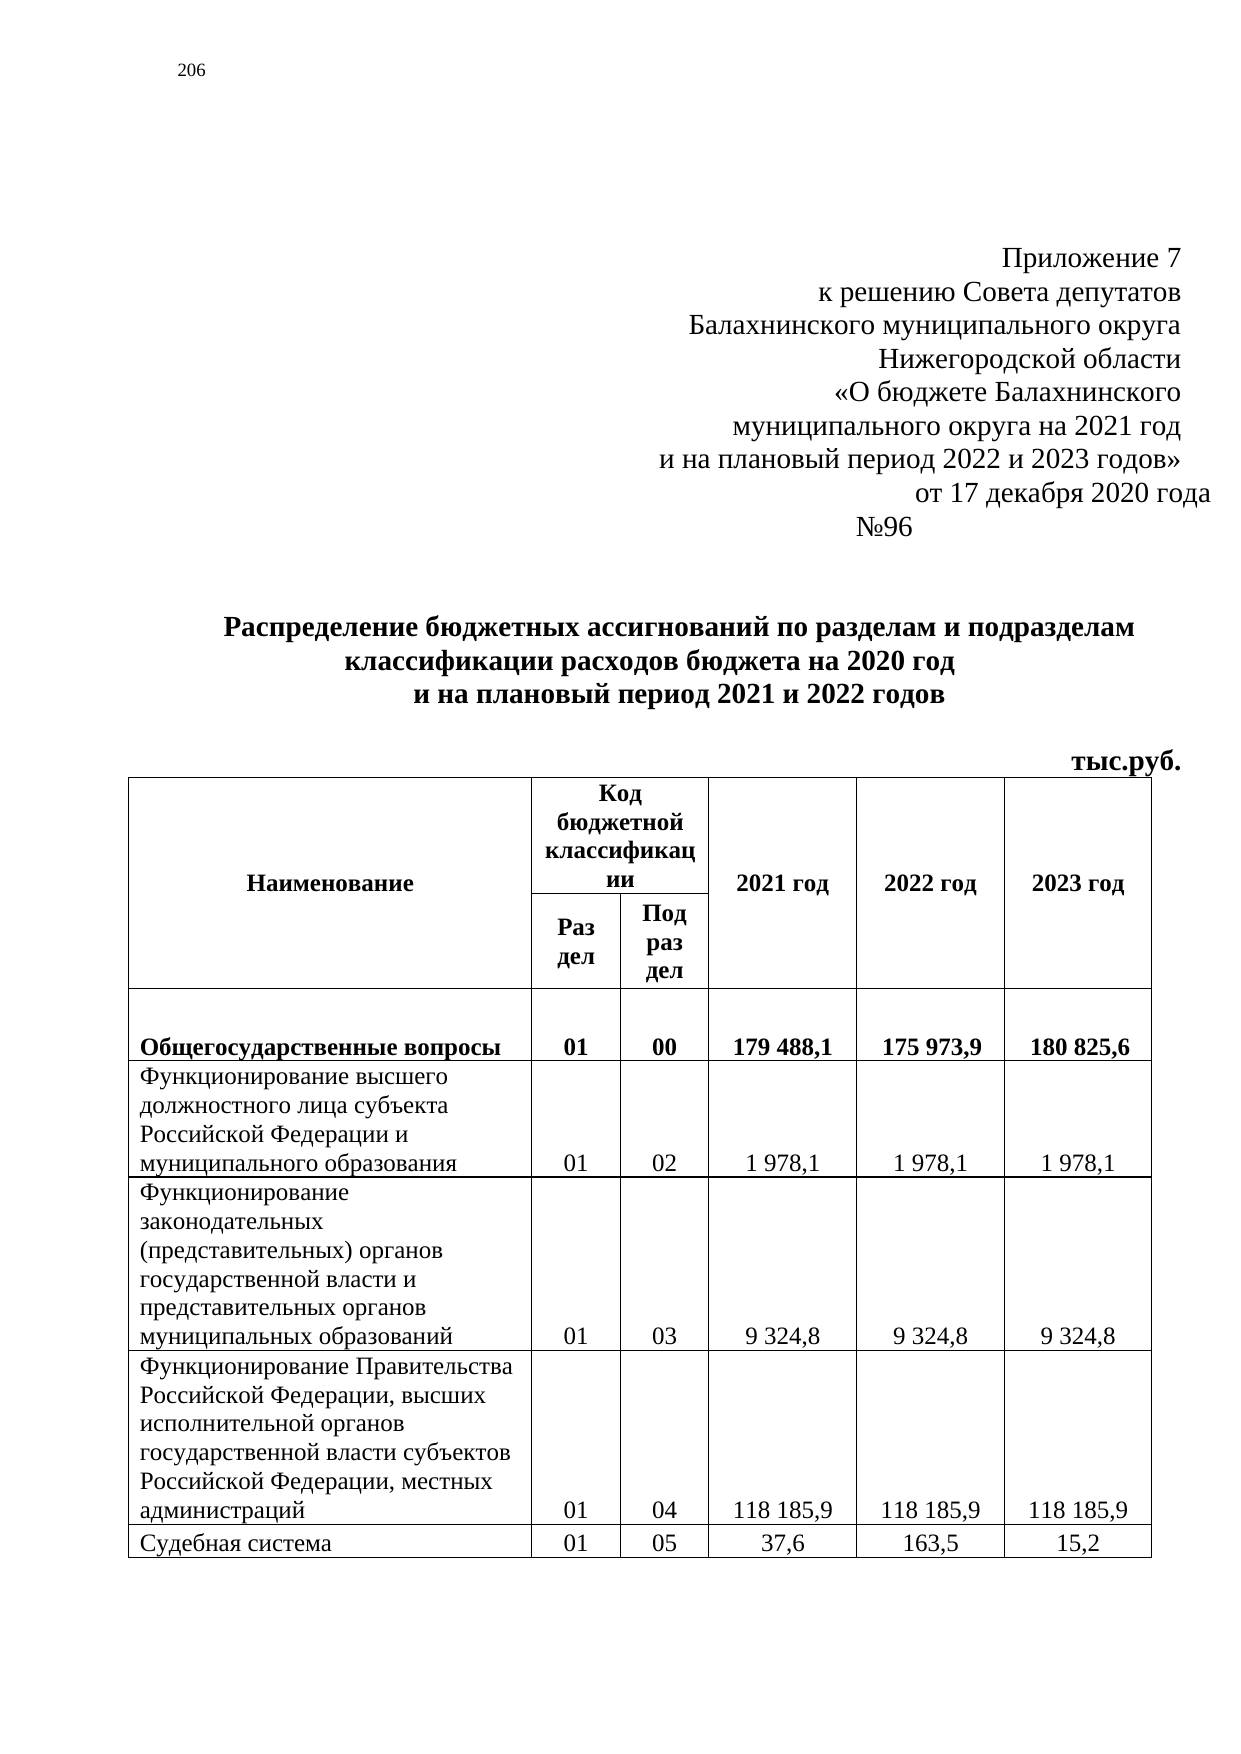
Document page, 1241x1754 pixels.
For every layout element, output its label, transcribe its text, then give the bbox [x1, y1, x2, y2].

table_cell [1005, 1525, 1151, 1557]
text Распределение бюджетных ассигнований по разделам и подразделам классификации расходов бюджета на 2020 год [118, 609, 1181, 676]
text к решению Совета депутатов [118, 274, 1181, 307]
text и на плановый период 2022 и 2023 годов» [118, 442, 1181, 475]
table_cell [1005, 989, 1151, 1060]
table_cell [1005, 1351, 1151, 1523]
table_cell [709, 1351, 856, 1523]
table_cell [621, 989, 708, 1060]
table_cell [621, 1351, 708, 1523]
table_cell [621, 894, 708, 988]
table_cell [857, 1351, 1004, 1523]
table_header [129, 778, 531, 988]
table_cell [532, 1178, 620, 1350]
text «О бюджете Балахнинского [118, 374, 1181, 408]
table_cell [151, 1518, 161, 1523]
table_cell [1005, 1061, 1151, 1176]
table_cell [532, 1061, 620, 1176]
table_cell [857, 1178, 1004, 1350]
text тыс.руб. [118, 710, 1181, 777]
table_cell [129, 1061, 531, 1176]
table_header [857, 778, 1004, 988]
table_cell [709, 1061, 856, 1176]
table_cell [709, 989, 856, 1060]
text и на плановый период 2021 и 2022 годов [118, 676, 1181, 710]
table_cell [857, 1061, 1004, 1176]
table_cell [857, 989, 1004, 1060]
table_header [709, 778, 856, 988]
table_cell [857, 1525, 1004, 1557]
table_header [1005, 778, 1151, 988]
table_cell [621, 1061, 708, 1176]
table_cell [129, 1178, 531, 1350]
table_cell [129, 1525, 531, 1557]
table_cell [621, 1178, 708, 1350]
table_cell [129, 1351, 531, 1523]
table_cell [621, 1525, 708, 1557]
text муниципального округа на 2021 год [118, 408, 1181, 442]
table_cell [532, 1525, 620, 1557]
text Балахнинского муниципального округа [118, 307, 1181, 341]
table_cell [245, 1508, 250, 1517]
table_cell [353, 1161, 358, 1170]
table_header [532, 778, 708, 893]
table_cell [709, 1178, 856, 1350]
text от 17 декабря 2020 года №96 [856, 475, 1211, 542]
text Нижегородской области [118, 341, 1181, 374]
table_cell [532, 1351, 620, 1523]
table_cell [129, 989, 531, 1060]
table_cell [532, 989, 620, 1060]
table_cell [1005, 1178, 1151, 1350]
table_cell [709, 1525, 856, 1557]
text Приложение 7 [118, 240, 1181, 274]
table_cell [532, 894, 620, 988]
